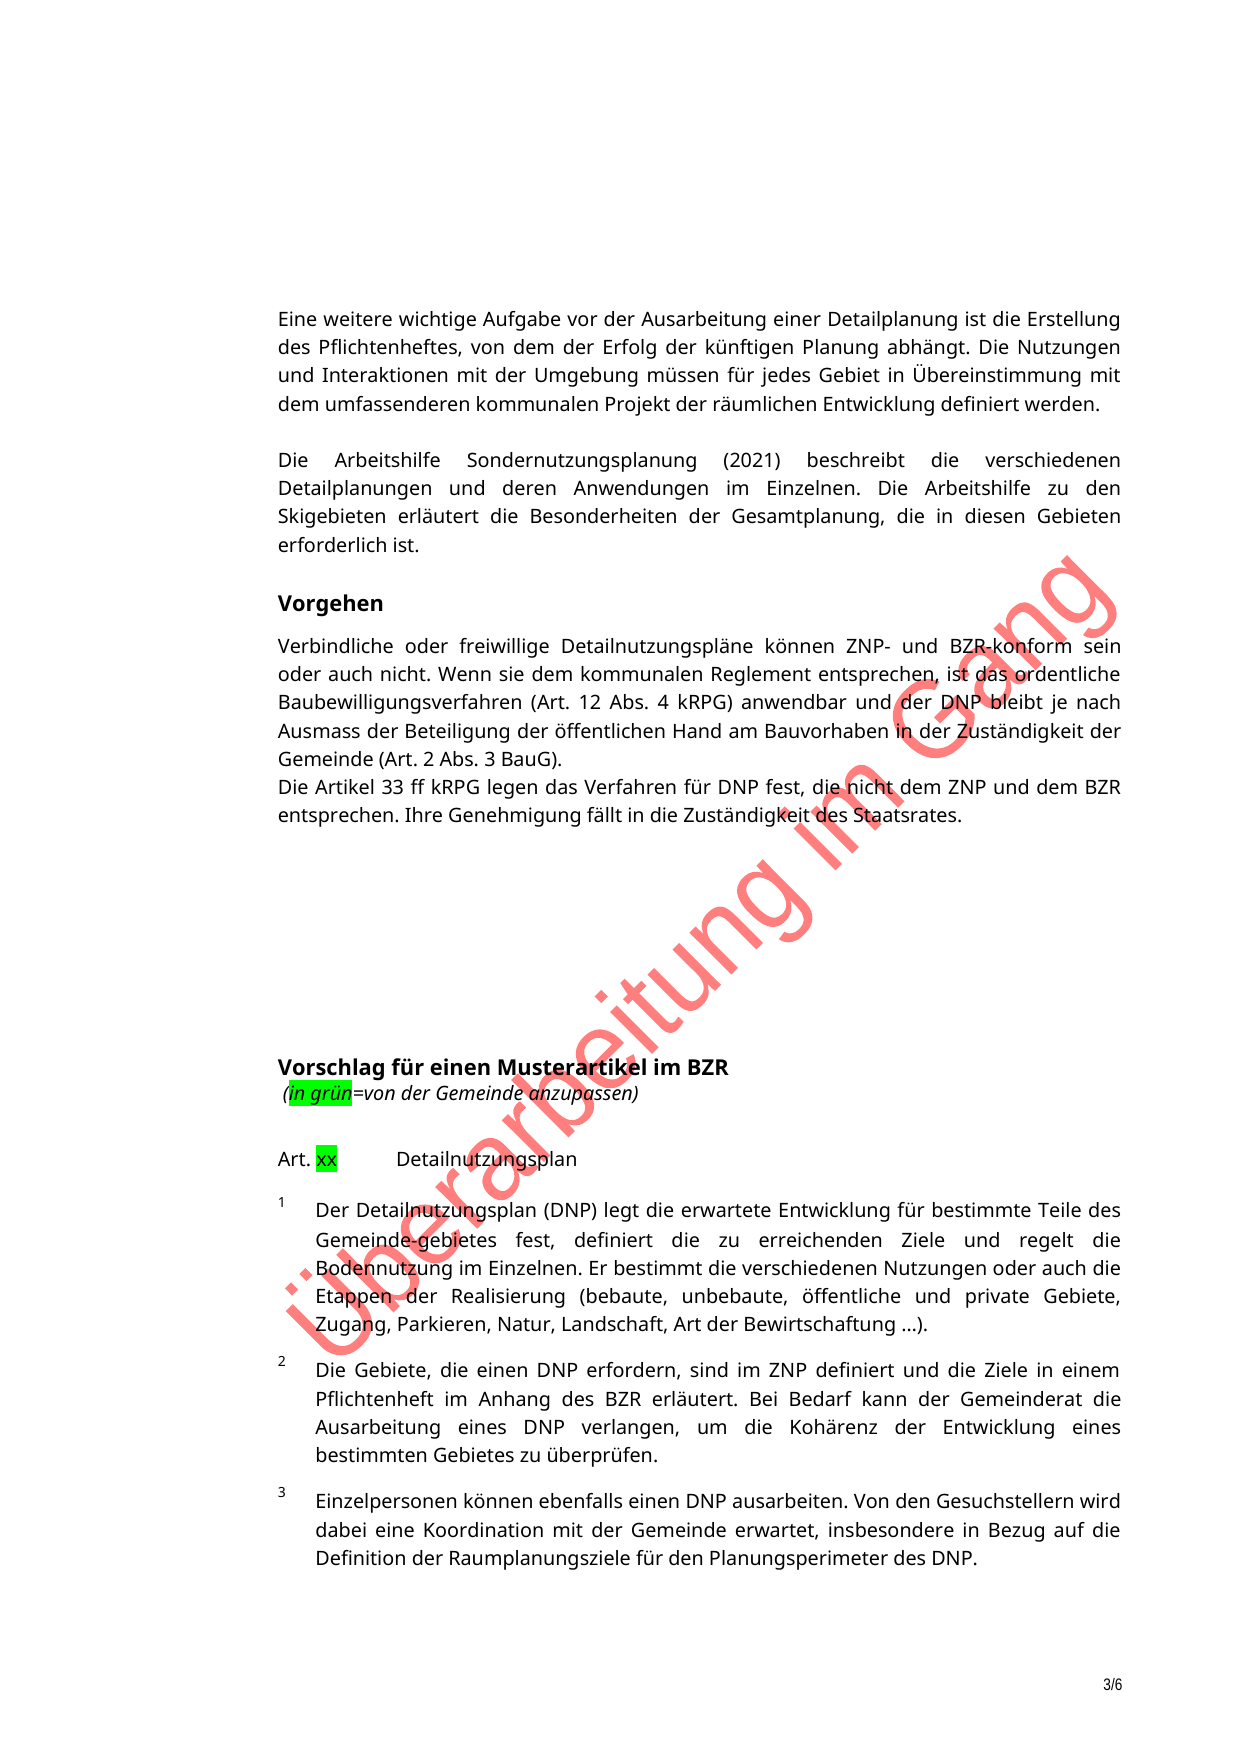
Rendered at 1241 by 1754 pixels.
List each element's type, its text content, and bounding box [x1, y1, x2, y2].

text Vorschlag für einen Musterartikel im BZR [278, 1056, 1122, 1081]
text (in grün=von der Gemeinde anzupassen) [352, 1081, 1122, 1106]
text Die Gebiete, die einen DNP erfordern, sind im ZNP definiert und die Ziele in einem Pflichtenheft im Anhang des BZR erläutert. Bei Bedarf kann der Gemeinderat die Ausarbeitung eines DNP verlangen, um die Kohärenz der Entwicklung eines bestimmten Gebietes zu überprüfen. [278, 1351, 1122, 1469]
text Eine weitere wichtige Aufgabe vor der Ausarbeitung einer Detailplanung ist die Erstellung des Pflichtenheftes, von dem der Erfolg der künftigen Planung abhängt. Die Nutzungen und Interaktionen mit der Umgebung müssen für jedes Gebiet in Übereinstimmung mit dem umfassenderen kommunalen Projekt der räumlichen Entwicklung definiert werden. [278, 305, 1122, 417]
text Die Arbeitshilfe Sondernutzungsplanung (2021) beschreibt die verschiedenen Detailplanungen und deren Anwendungen im Einzelnen. Die Arbeitshilfe zu den Skigebieten erläutert die Besonderheiten der Gesamtplanung, die in diesen Gebieten erforderlich ist. [278, 446, 1122, 558]
text Art. xx Detailnutzungsplan [337, 1145, 1122, 1172]
text Der Detailnutzungsplan (DNP) legt die erwartete Entwicklung für bestimmte Teile des Gemeinde-gebietes fest, definiert die zu erreichenden Ziele und regelt die Bodennutzung im Einzelnen. Er bestimmt die verschiedenen Nutzungen oder auch die Etappen der Realisierung (bebaute, unbebaute, öffentliche und private Gebiete, Zugang, Parkieren, Natur, Landschaft, Art der Bewirtschaftung …). [278, 1192, 1122, 1338]
text Vorgehen [278, 587, 1122, 617]
text Verbindliche oder freiwillige Detailnutzungspläne können ZNP- und BZR-konform sein oder auch nicht. Wenn sie dem kommunalen Reglement entsprechen, ist das ordentliche Baubewilligungsverfahren (Art. 12 Abs. 4 kRPG) anwendbar und der DNP bleibt je nach Ausmass der Beteiligung der öffentlichen Hand am Bauvorhaben in der Zuständigkeit der Gemeinde (Art. 2 Abs. 3 BauG). [278, 632, 1122, 772]
text Die Artikel 33 ff kRPG legen das Verfahren für DNP fest, die nicht dem ZNP und dem BZR entsprechen. Ihre Genehmigung fällt in die Zuständigkeit des Staatsrates. [278, 773, 1122, 828]
text Einzelpersonen können ebenfalls einen DNP ausarbeiten. Von den Gesuchstellern wird dabei eine Koordination mit der Gemeinde erwartet, insbesondere in Bezug auf die Definition der Raumplanungsziele für den Planungsperimeter des DNP. [278, 1482, 1122, 1571]
